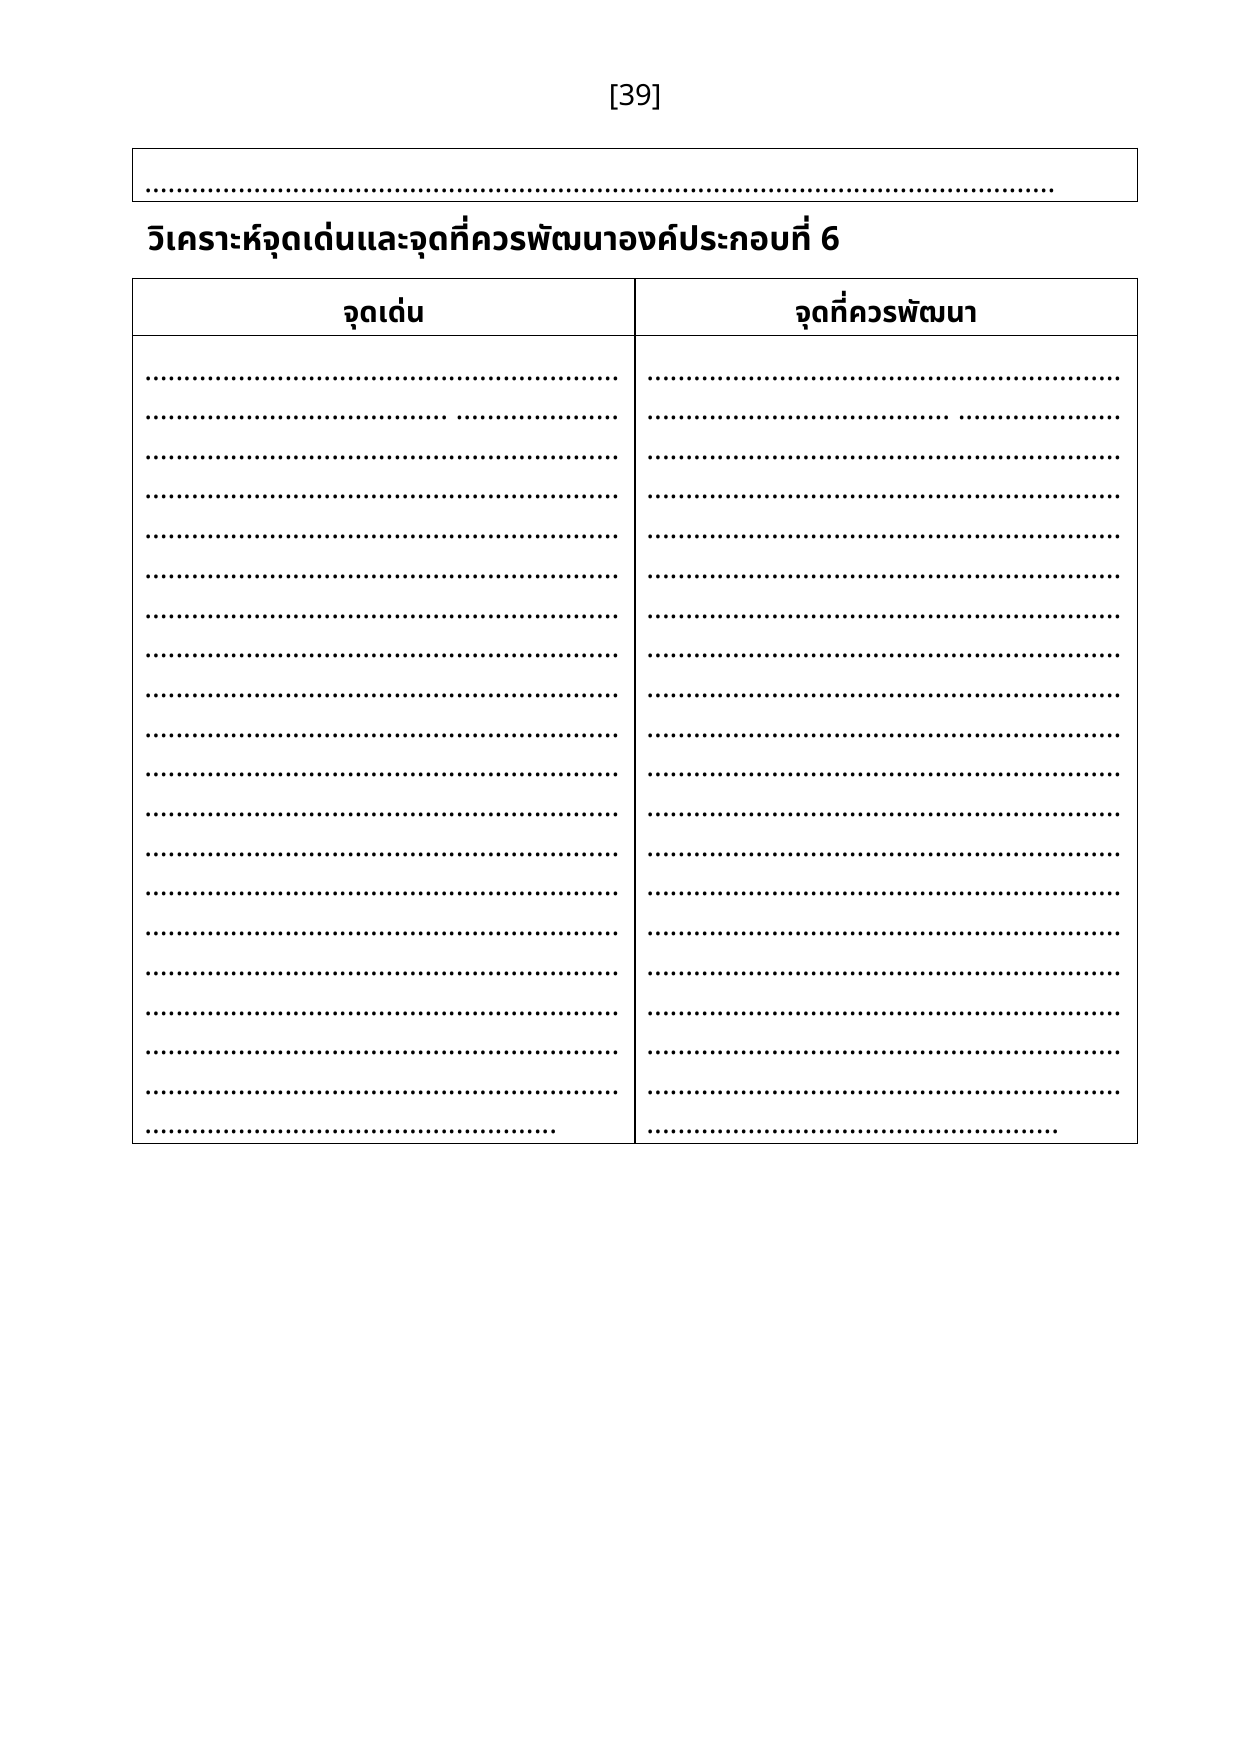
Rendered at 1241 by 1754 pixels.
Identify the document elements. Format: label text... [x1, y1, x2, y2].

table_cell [133, 149, 1137, 201]
table_header จุดเด่น [133, 279, 634, 335]
table_header จุดที่ควรพัฒนา [636, 279, 1137, 335]
text วิเคราะห์จุดเด่นและจุดที่ควรพัฒนาองค์ประกอบที่ 6 [148, 214, 1122, 265]
table_cell .................................................................................................... ....................................................................................................................................................................................................................................................................................................................................................................................................................................................................................................................................................................................................................................................................................................................................................................................................................................................................................................................................................................................................................................................................................................................................................... [133, 336, 634, 1142]
table_cell .................................................................................................... ....................................................................................................................................................................................................................................................................................................................................................................................................................................................................................................................................................................................................................................................................................................................................................................................................................................................................................................................................................................................................................................................................................................................................................... [636, 336, 1137, 1142]
